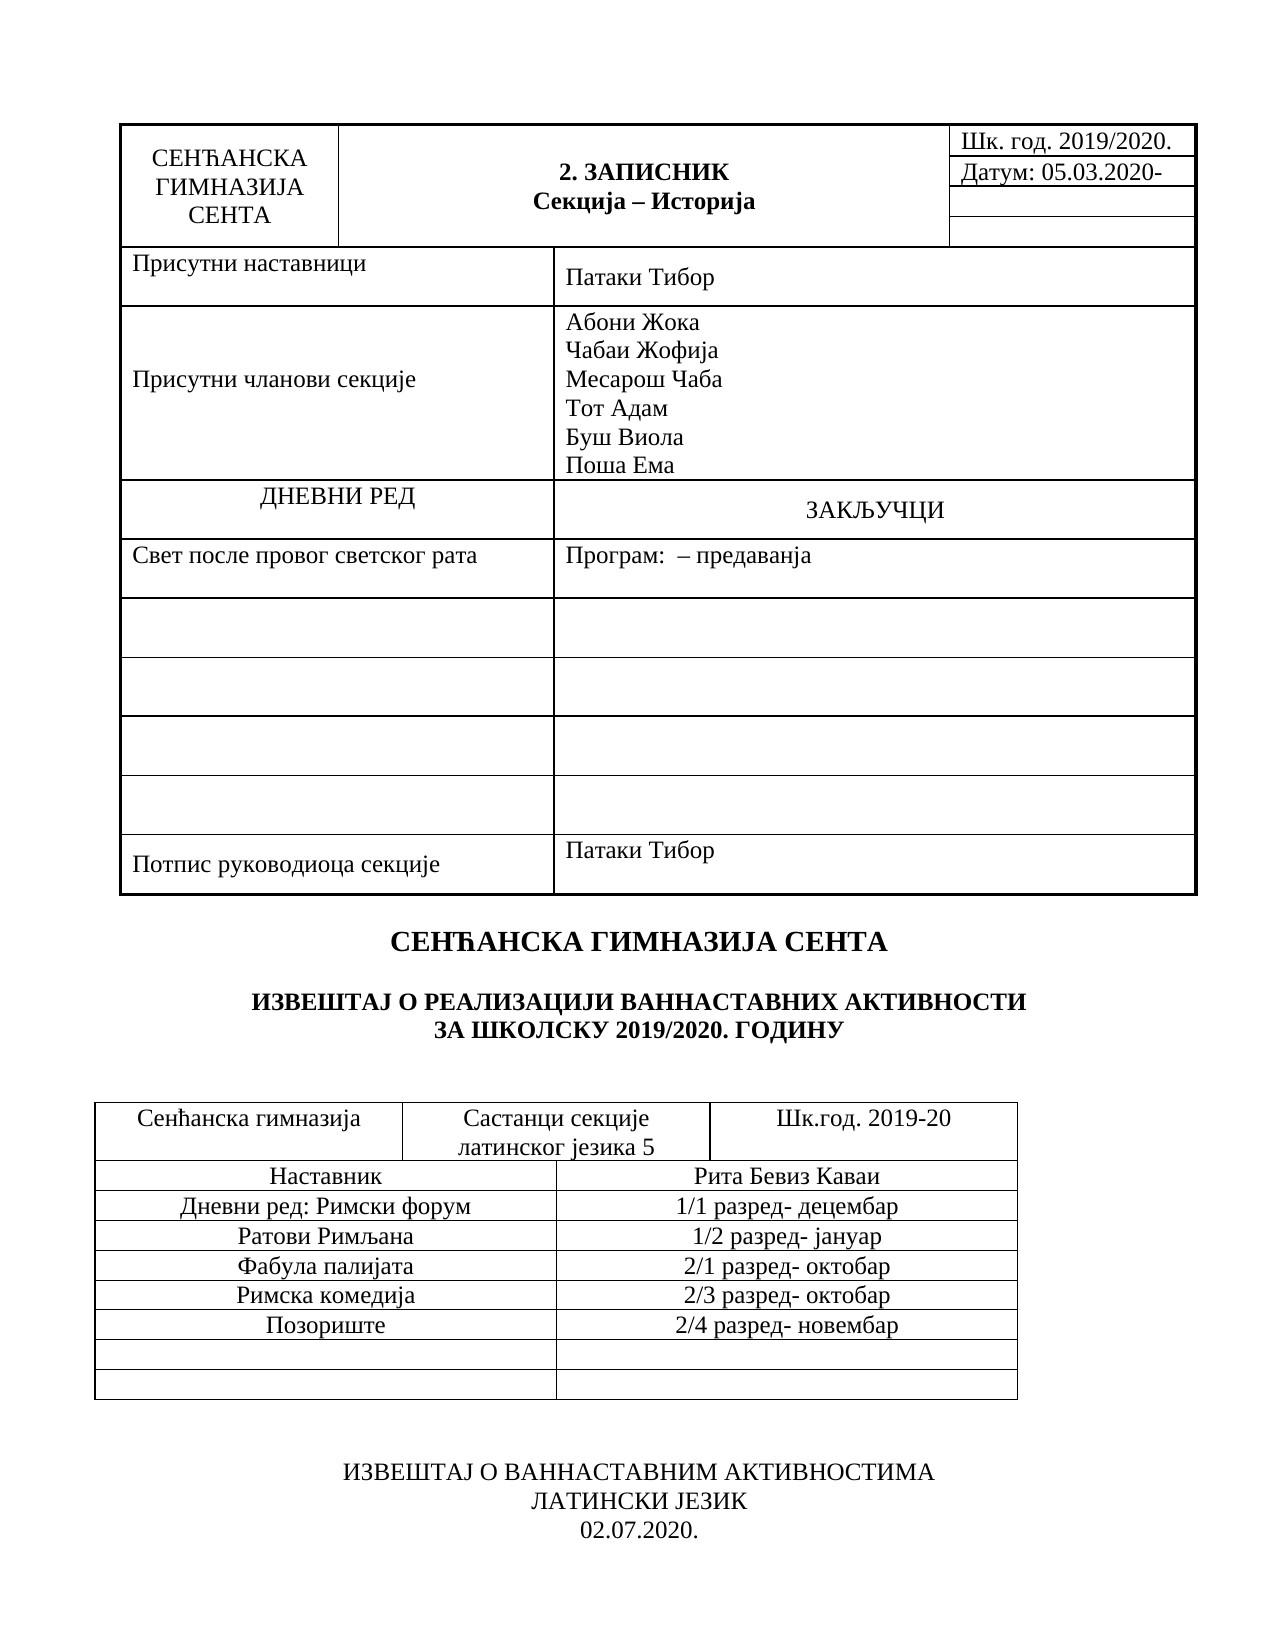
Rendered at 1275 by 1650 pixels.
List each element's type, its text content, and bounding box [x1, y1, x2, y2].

table_cell [950, 187, 1194, 216]
table_cell Датум: 05.03.2020- [950, 157, 1194, 185]
table_header 2. ЗАПИСНИК Секција – Историја [339, 126, 949, 246]
text 02.07.2020. [94, 1515, 1183, 1543]
table_cell [557, 1370, 1017, 1399]
table_cell Рита Бевиз Каваи [557, 1161, 1017, 1190]
table_cell 2/3 разред- октобар [557, 1281, 1017, 1309]
table_cell ДНЕВНИ РЕД [122, 481, 553, 538]
table_header Шк.год. 2019-20 [711, 1103, 1017, 1160]
table_cell Потпис руководиоца секције [122, 835, 553, 893]
table_cell Присутни чланови секције [122, 307, 553, 479]
table_cell [557, 1340, 1017, 1369]
table_cell [122, 599, 553, 656]
table_cell Свет после провог светског рата [122, 540, 553, 597]
table_header СЕНЋАНСКА ГИМНАЗИЈА СЕНТА [122, 126, 338, 246]
table_cell [122, 658, 553, 715]
table_cell [96, 1340, 556, 1369]
table_cell ЗАКЉУЧЦИ [555, 481, 1194, 538]
table_cell [555, 776, 1194, 833]
table_header Шк. год. 2019/2020. [950, 126, 1194, 155]
table_cell [555, 599, 1194, 656]
table_cell [122, 776, 553, 833]
table_cell Ратови Римљана [96, 1221, 556, 1250]
table_cell Патаки Тибор [555, 248, 1194, 305]
table_cell Фабула палијата [96, 1251, 556, 1279]
table_cell Присутни наставници [122, 248, 553, 305]
table_cell Програм: – предаванја [555, 540, 1194, 597]
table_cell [555, 307, 1194, 479]
text ИЗВЕШТАЈ О РЕАЛИЗАЦИЈИ ВАННАСТАВНИХ АКТИВНОСТИ [94, 987, 1183, 1016]
table_cell Патаки Тибор [555, 835, 1194, 893]
table_cell [555, 658, 1194, 715]
table_header Састанци секције латинског језика 5 [403, 1103, 709, 1160]
table_cell [555, 717, 1194, 774]
table_cell Римска комедија [96, 1281, 556, 1309]
text ЗА ШКОЛСКУ 2019/2020. ГОДИНУ [94, 1016, 1183, 1044]
text СЕНЋАНСКА ГИМНАЗИЈА СЕНТА [94, 924, 1183, 958]
text ЛАТИНСКИ ЈЕЗИК [94, 1486, 1183, 1515]
table_cell [96, 1370, 556, 1399]
table_cell 2/4 разред- новембар [557, 1310, 1017, 1339]
table_cell 1/2 разред- јануар [557, 1221, 1017, 1250]
text ИЗВЕШТАЈ О ВАННАСТАВНИМ АКТИВНОСТИМА [94, 1457, 1183, 1486]
table_cell 1/1 разред- децембар [557, 1191, 1017, 1220]
table_cell Дневни ред: Римски форум [96, 1191, 556, 1220]
table_cell Позориште [96, 1310, 556, 1339]
table_header Сенћанска гимназија [96, 1103, 402, 1160]
table_cell Наставник [96, 1161, 556, 1190]
table_cell [122, 717, 553, 774]
table_cell 2/1 разред- октобар [557, 1251, 1017, 1279]
table_cell [950, 217, 1194, 246]
